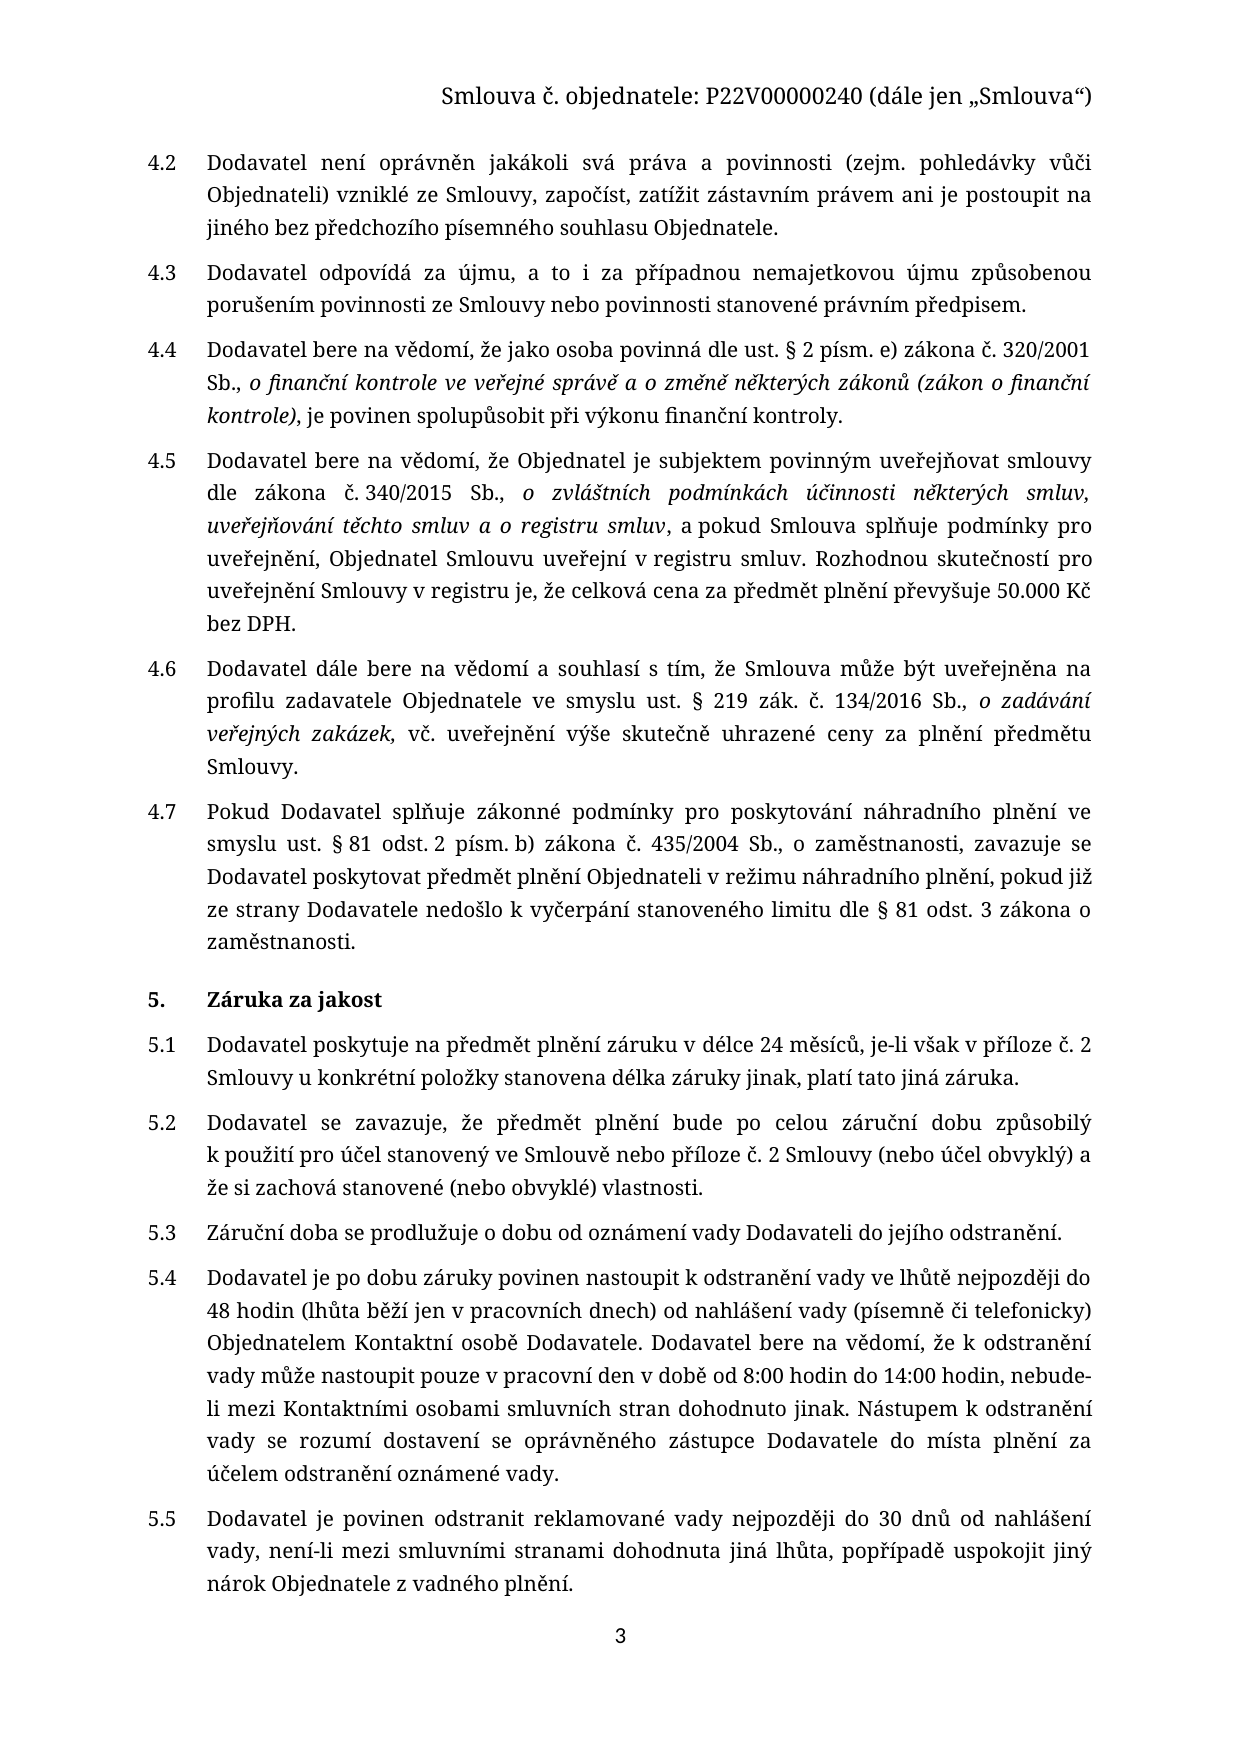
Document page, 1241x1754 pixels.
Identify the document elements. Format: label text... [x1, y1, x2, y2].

list Dodavatel odpovídá za újmu, a to i za případnou nemajetkovou újmu způsobenou porušením povinnosti ze Smlouvy nebo povinnosti stanovené právním předpisem. [148, 258, 1093, 319]
list Dodavatel se zavazuje, že předmět plnění bude po celou záruční dobu způsobilý k použití pro účel stanovený ve Smlouvě nebo příloze č. 2 Smlouvy (nebo účel obvyklý) a že si zachová stanovené (nebo obvyklé) vlastnosti. [148, 1108, 1093, 1201]
list Záruka za jakost [148, 985, 1093, 1013]
list Dodavatel bere na vědomí, že jako osoba povinná dle ust. § 2 písm. e) zákona č. 320/2001 Sb., o finanční kontrole ve veřejné správě a o změně některých zákonů (zákon o finanční kontrole), je povinen spolupůsobit při výkonu finanční kontroly. [148, 336, 1093, 429]
list Dodavatel poskytuje na předmět plnění záruku v délce 24 měsíců, je-li však v příloze č. 2 Smlouvy u konkrétní položky stanovena délka záruky jinak, platí tato jiná záruka. [148, 1030, 1093, 1091]
list Pokud Dodavatel splňuje zákonné podmínky pro poskytování náhradního plnění ve smyslu ust. § 81 odst. 2 písm. b) zákona č. 435/2004 Sb., o zaměstnanosti, zavazuje se Dodavatel poskytovat předmět plnění Objednateli v režimu náhradního plnění, pokud již ze strany Dodavatele nedošlo k vyčerpání stanoveného limitu dle § 81 odst. 3 zákona o zaměstnanosti. [148, 797, 1093, 956]
list Dodavatel není oprávněn jakákoli svá práva a povinnosti (zejm. pohledávky vůči Objednateli) vzniklé ze Smlouvy, započíst, zatížit zástavním právem ani je postoupit na jiného bez předchozího písemného souhlasu Objednatele. [148, 148, 1093, 241]
list Dodavatel bere na vědomí, že Objednatel je subjektem povinným uveřejňovat smlouvy dle zákona č. 340/2015 Sb., o zvláštních podmínkách účinnosti některých smluv, uveřejňování těchto smluv a o registru smluv, a pokud Smlouva splňuje podmínky pro uveřejnění, Objednatel Smlouvu uveřejní v registru smluv. Rozhodnou skutečností pro uveřejnění Smlouvy v registru je, že celková cena za předmět plnění převyšuje 50.000 Kč bez DPH. [148, 446, 1093, 637]
list Dodavatel je povinen odstranit reklamované vady nejpozději do 30 dnů od nahlášení vady, není-li mezi smluvními stranami dohodnuta jiná lhůta, popřípadě uspokojit jiný nárok Objednatele z vadného plnění. [148, 1504, 1093, 1598]
list Dodavatel dále bere na vědomí a souhlasí s tím, že Smlouva může být uveřejněna na profilu zadavatele Objednatele ve smyslu ust. § 219 zák. č. 134/2016 Sb., o zadávání veřejných zakázek, vč. uveřejnění výše skutečně uhrazené ceny za plnění předmětu Smlouvy. [148, 654, 1093, 780]
list Záruční doba se prodlužuje o dobu od oznámení vady Dodavateli do jejího odstranění. [148, 1218, 1093, 1247]
list Dodavatel je po dobu záruky povinen nastoupit k odstranění vady ve lhůtě nejpozději do 48 hodin (lhůta běží jen v pracovních dnech) od nahlášení vady (písemně či telefonicky) Objednatelem Kontaktní osobě Dodavatele. Dodavatel bere na vědomí, že k odstranění vady může nastoupit pouze v pracovní den v době od 8:00 hodin do 14:00 hodin, nebude-li mezi Kontaktními osobami smluvních stran dohodnuto jinak. Nástupem k odstranění vady se rozumí dostavení se oprávněného zástupce Dodavatele do místa plnění za účelem odstranění oznámené vady. [148, 1263, 1093, 1487]
